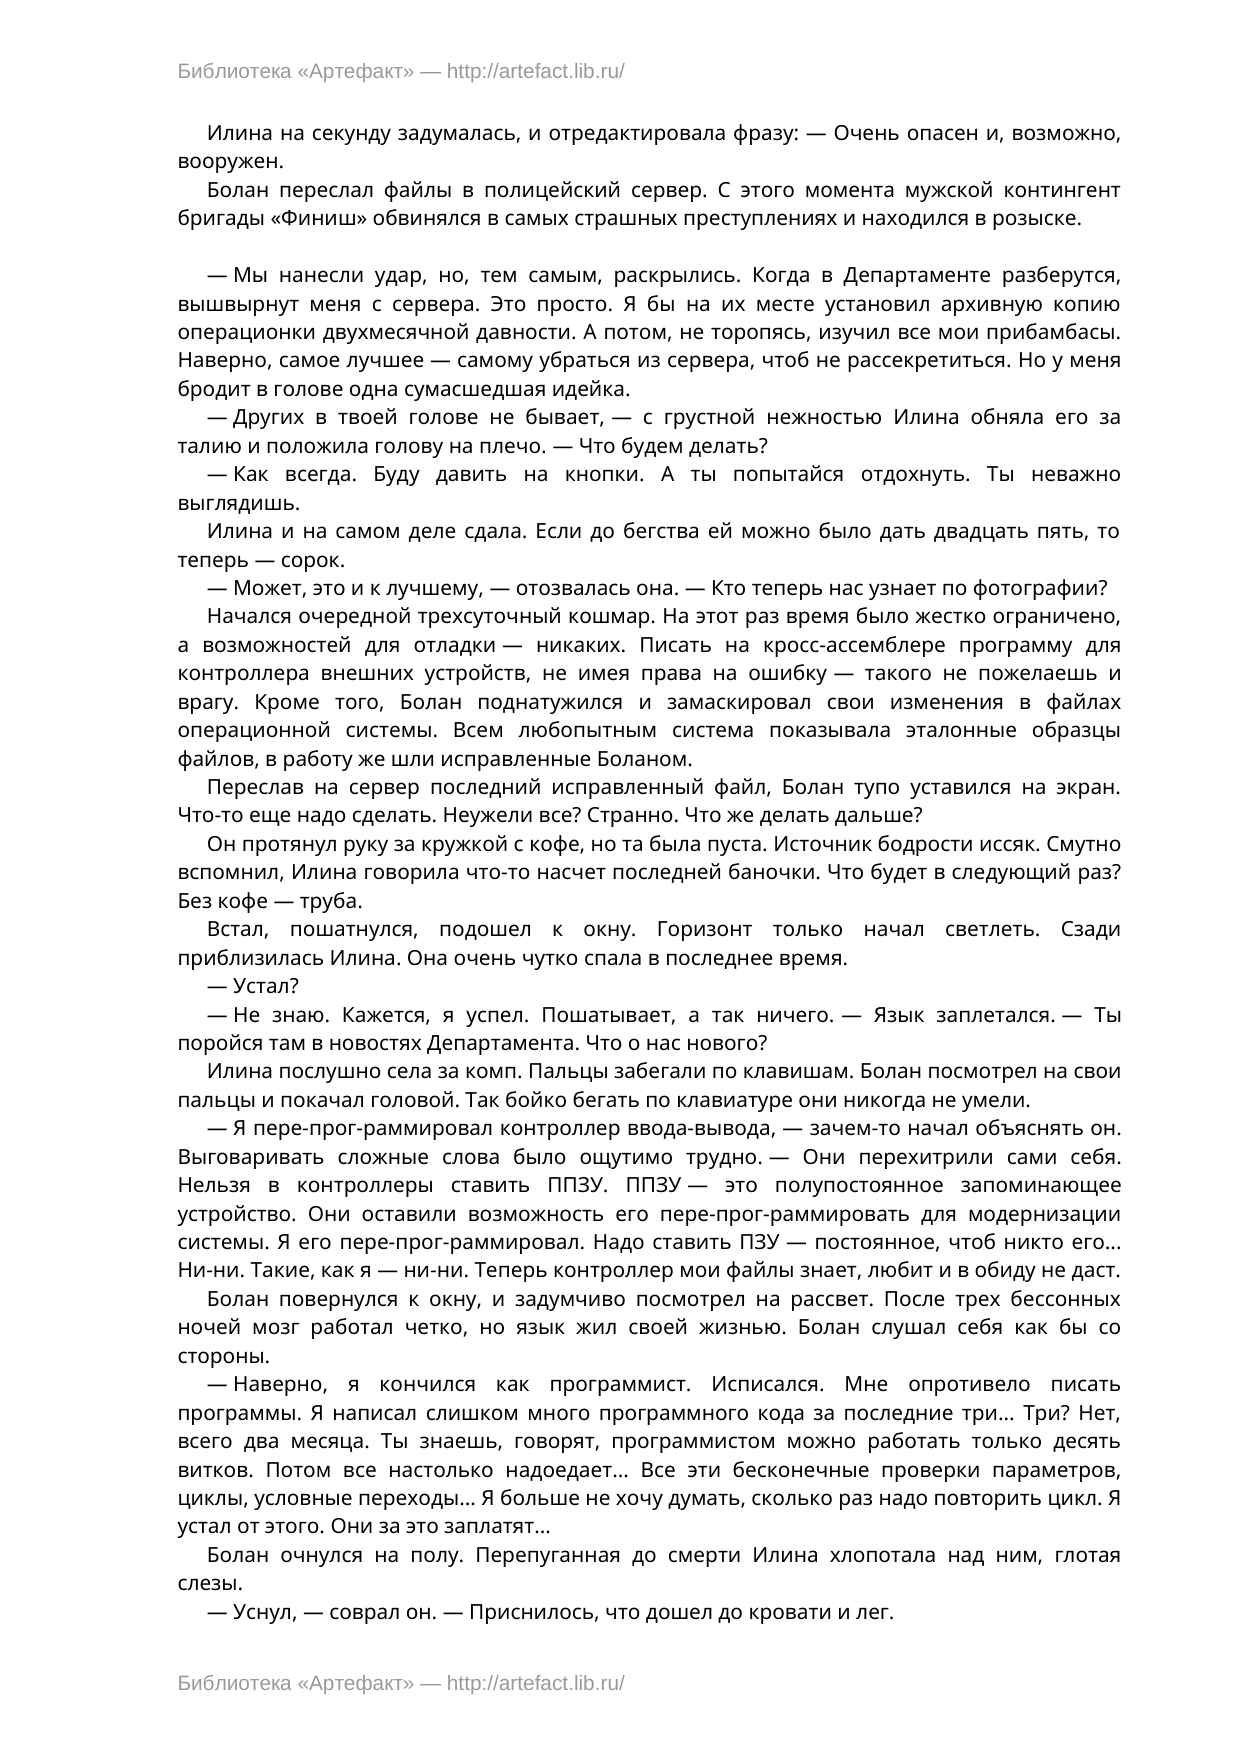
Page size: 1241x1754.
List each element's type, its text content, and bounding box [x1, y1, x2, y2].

text Болан очнулся на полу. Перепуганная до смерти Илина хлопотала над ним, глотая слезы. [177, 1540, 1122, 1597]
text Начался очередной трехсуточный кошмар. На этот раз время было жестко ограничено, а возможностей для отладки — никаких. Писать на кросс-ассемблере программу для контроллера внешних устройств, не имея права на ошибку — такого не пожелаешь и врагу. Кроме того, Болан поднатужился и замаскировал свои изменения в файлах операционной системы. Всем любопытным система показывала эталонные образцы файлов, в работу же шли исправленные Боланом. [177, 602, 1122, 772]
text Болан повернулся к окну, и задумчиво посмотрел на рассвет. После трех бессонных ночей мозг работал четко, но язык жил своей жизнью. Болан слушал себя как бы со стороны. [177, 1284, 1122, 1369]
text — Других в твоей голове не бывает, — с грустной нежностью Илина обняла его за талию и положила голову на плечо. — Что будем делать? [177, 402, 1122, 459]
text — Может, это и к лучшему, — отозвалась она. — Кто теперь нас узнает по фотографии? [177, 573, 1122, 602]
text Илина послушно села за комп. Пальцы забегали по клавишам. Болан посмотрел на свои пальцы и покачал головой. Так бойко бегать по клавиатуре они никогда не умели. [177, 1057, 1122, 1113]
text Переслав на сервер последний исправленный файл, Болан тупо уставился на экран. Что-то еще надо сделать. Неужели все? Странно. Что же делать дальше? [177, 772, 1122, 829]
text Илина на секунду задумалась, и отредактировала фразу: — Очень опасен и, возможно, вооружен. [177, 118, 1122, 175]
text Встал, пошатнулся, подошел к окну. Горизонт только начал светлеть. Сзади приблизилась Илина. Она очень чутко спала в последнее время. [177, 914, 1122, 971]
text — Я пере-прог-раммировал контроллер ввода-вывода, — зачем-то начал объяснять он. Выговаривать сложные слова было ощутимо трудно. — Они перехитрили сами себя. Нельзя в контроллеры ставить ППЗУ. ППЗУ — это полупостоянное запоминающее устройство. Они оставили возможность его пере-прог-раммировать для модернизации системы. Я его пере-прог-раммировал. Надо ставить ПЗУ — постоянное, чтоб никто его... Ни-ни. Такие, как я — ни-ни. Теперь контроллер мои файлы знает, любит и в обиду не даст. [177, 1113, 1122, 1284]
text — Наверно, я кончился как программист. Исписался. Мне опротивело писать программы. Я написал слишком много программного кода за последние три... Три? Нет, всего два месяца. Ты знаешь, говорят, программистом можно работать только десять витков. Потом все настолько надоедает... Все эти бесконечные проверки параметров, циклы, условные переходы... Я больше не хочу думать, сколько раз надо повторить цикл. Я устал от этого. Они за это заплатят... [177, 1369, 1122, 1540]
text Илина и на самом деле сдала. Если до бегства ей можно было дать двадцать пять, то теперь — сорок. [177, 516, 1122, 573]
text Он протянул руку за кружкой с кофе, но та была пуста. Источник бодрости иссяк. Смутно вспомнил, Илина говорила что-то насчет последней баночки. Что будет в следующий раз? Без кофе — труба. [177, 829, 1122, 914]
text — Уснул, — соврал он. — Приснилось, что дошел до кровати и лег. [177, 1597, 1122, 1625]
text — Устал? [177, 971, 1122, 1000]
text — Не знаю. Кажется, я успел. Пошатывает, а так ничего. — Язык заплетался. — Ты поройся там в новостях Департамента. Что о нас нового? [177, 1000, 1122, 1057]
text — Как всегда. Буду давить на кнопки. А ты попытайся отдохнуть. Ты неважно выглядишь. [177, 459, 1122, 516]
text Болан переслал файлы в полицейский сервер. С этого момента мужской контингент бригады «Финиш» обвинялся в самых страшных преступлениях и находился в розыске. [177, 175, 1122, 232]
text — Мы нанесли удар, но, тем самым, раскрылись. Когда в Департаменте разберутся, вышвырнут меня с сервера. Это просто. Я бы на их месте установил архивную копию операционки двухмесячной давности. А потом, не торопясь, изучил все мои прибамбасы. Наверно, самое лучшее — самому убраться из сервера, чтоб не рассекретиться. Но у меня бродит в голове одна сумасшедшая идейка. [177, 260, 1122, 402]
